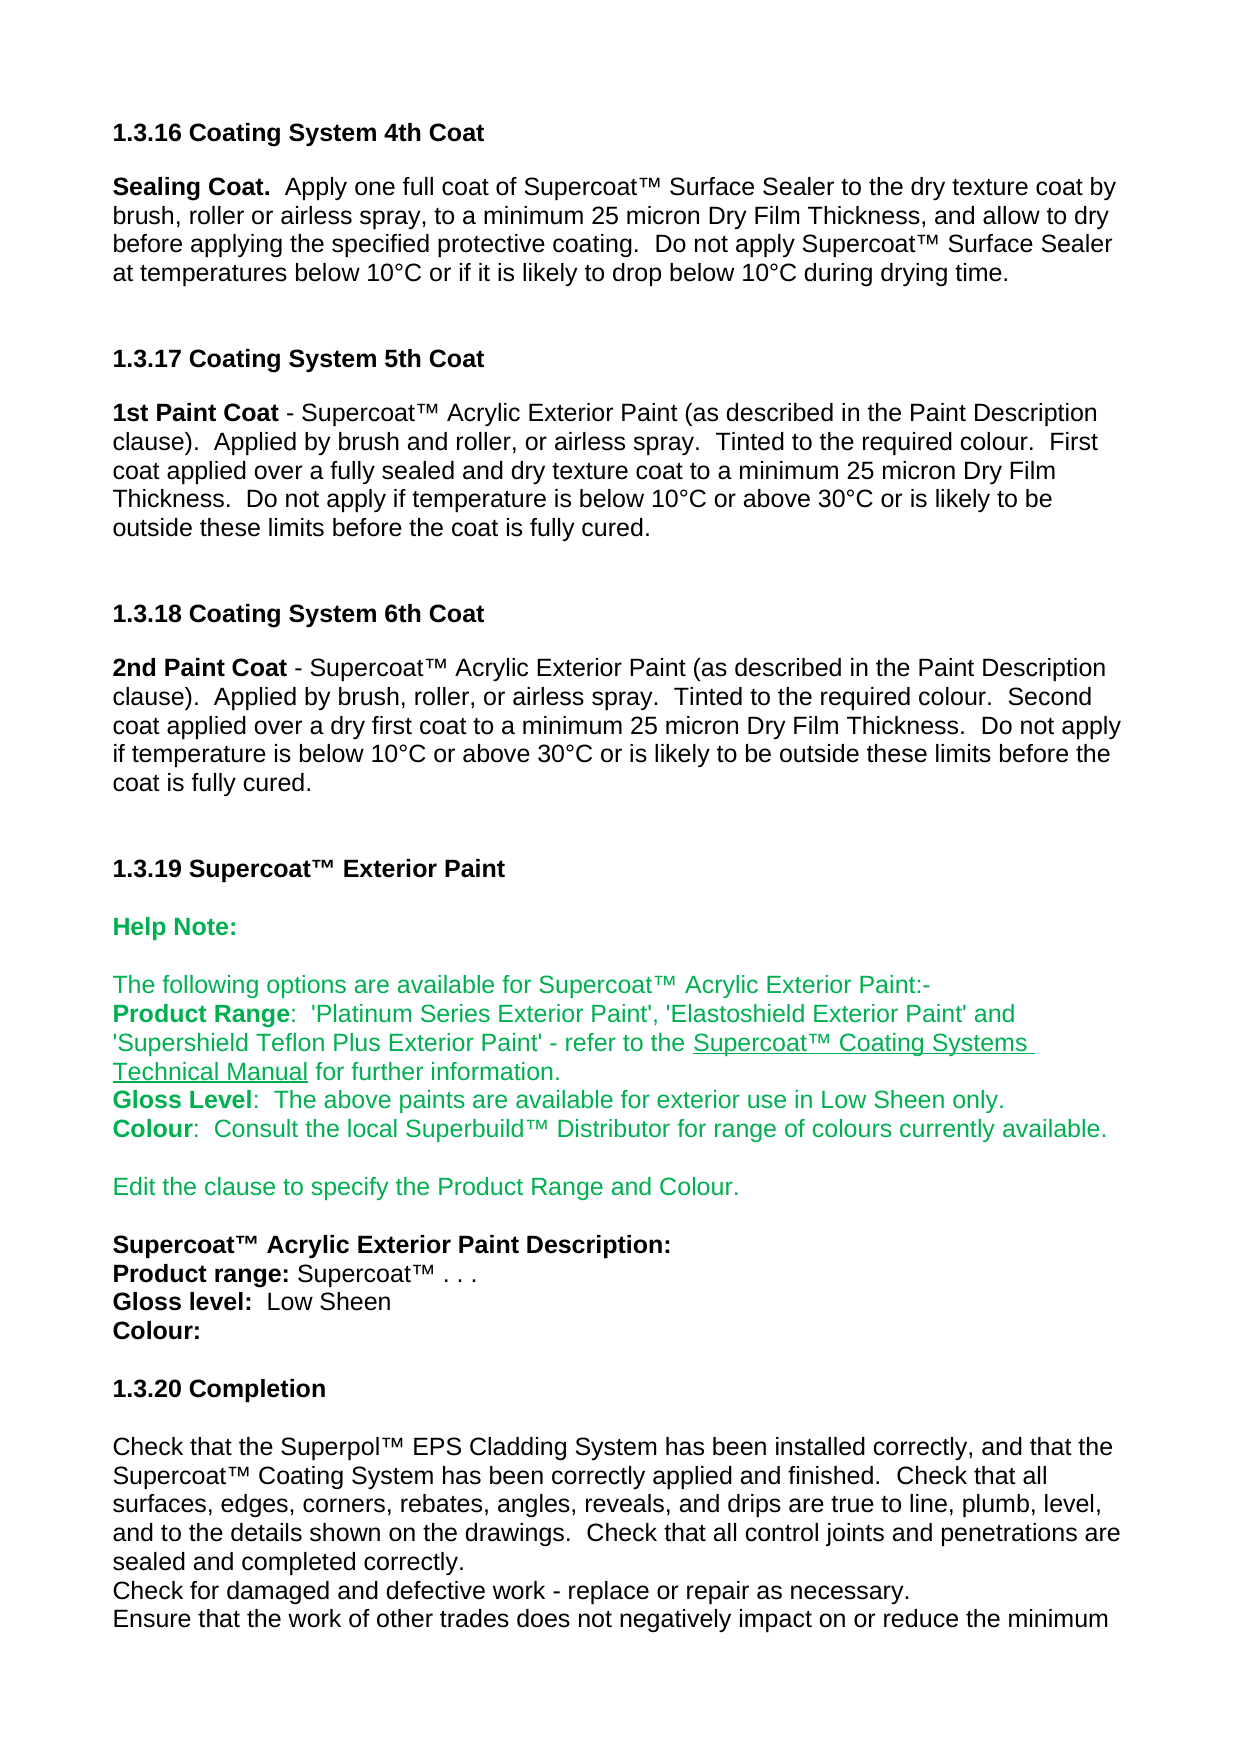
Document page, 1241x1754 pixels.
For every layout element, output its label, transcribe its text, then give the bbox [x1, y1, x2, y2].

text 1.3.18 Coating System 6th Coat [112, 599, 1128, 628]
text Help Note: [112, 912, 1128, 941]
text 1.3.19 Supercoat™ Exterior Paint [112, 854, 1128, 883]
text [112, 1432, 1128, 1633]
text Sealing Coat. Apply one full coat of Supercoat™ Surface Sealer to the dry texture coat by brush, roller or airless spray, to a minimum 25 micron Dry Film Thickness, and allow to dry before applying the specified protective coating. Do not apply Supercoat™ Surface Sealer at temperatures below 10°C or if it is likely to drop below 10°C during drying time. [112, 172, 1128, 287]
text 1.3.16 Coating System 4th Coat [112, 118, 1128, 147]
text Product range: Supercoat™ . . . Gloss level: Low Sheen Colour: [112, 1258, 1128, 1345]
text Edit the clause to specify the Product Range and Colour. [112, 1172, 1128, 1201]
text 1st Paint Coat - Supercoat™ Acrylic Exterior Paint (as described in the Paint Description clause). Applied by brush and roller, or airless spray. Tinted to the required colour. First coat applied over a fully sealed and dry texture coat to a minimum 25 micron Dry Film Thickness. Do not apply if temperature is below 10°C or above 30°C or is likely to be outside these limits before the coat is fully cured. [112, 398, 1128, 542]
text 2nd Paint Coat - Supercoat™ Acrylic Exterior Paint (as described in the Paint Description clause). Applied by brush, roller, or airless spray. Tinted to the required colour. Second coat applied over a dry first coat to a minimum 25 micron Dry Film Thickness. Do not apply if temperature is below 10°C or above 30°C or is likely to be outside these limits before the coat is fully cured. [112, 653, 1128, 797]
text 1.3.17 Coating System 5th Coat [112, 344, 1128, 373]
text The following options are available for Supercoat™ Acrylic Exterior Paint:- Product Range: 'Platinum Series Exterior Paint', 'Elastoshield Exterior Paint' and 'Supershield Teflon Plus Exterior Paint' - refer to the Supercoat™ Coating Systems Technical Manual for further information. Gloss Level: The above paints are available for exterior use in Low Sheen only. Colour: Consult the local Superbuild™ Distributor for range of colours currently available. [112, 970, 1128, 1143]
text Supercoat™ Acrylic Exterior Paint Description: [112, 1230, 1128, 1258]
text 1.3.20 Completion [112, 1374, 1128, 1403]
